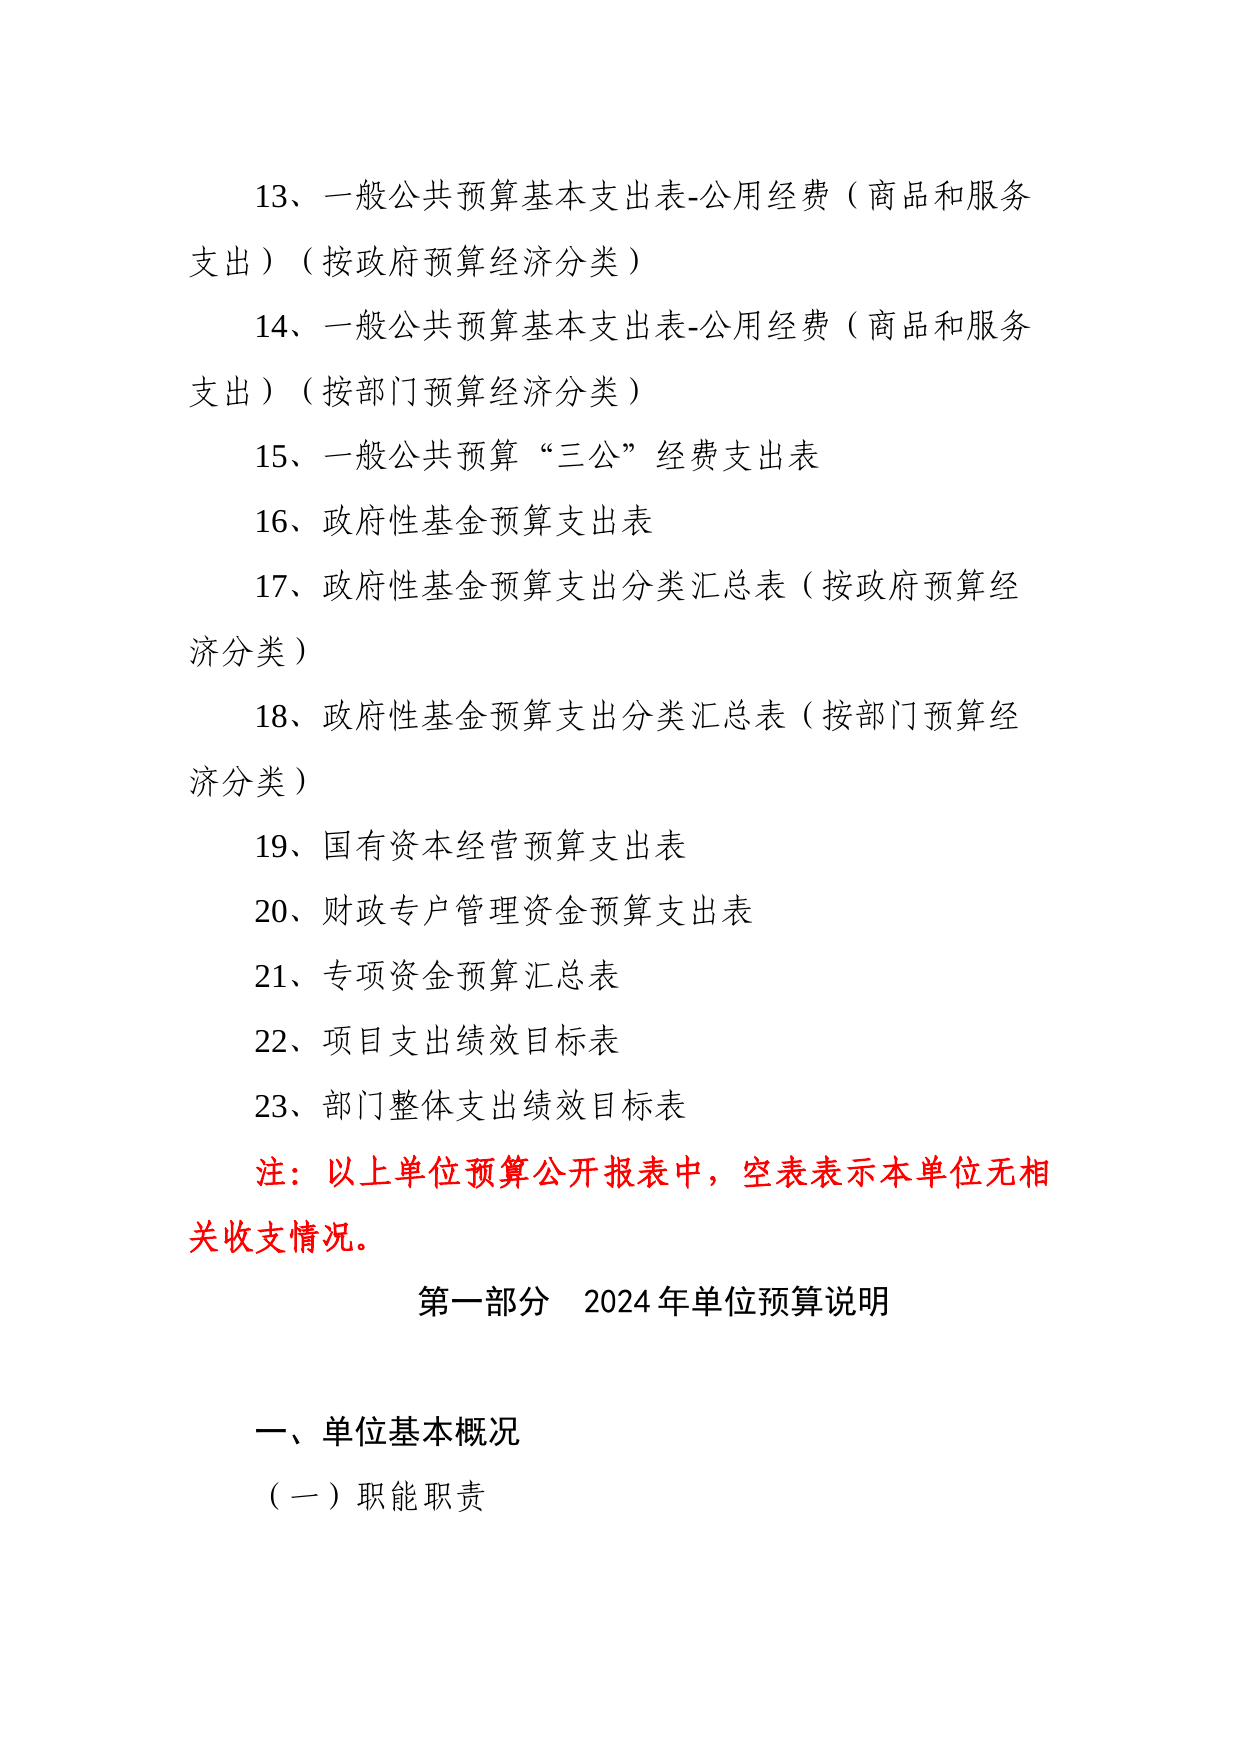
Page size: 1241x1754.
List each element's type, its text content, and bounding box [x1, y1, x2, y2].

text 23、部门整体支出绩效目标表 [187, 1072, 1053, 1137]
text 18、政府性基金预算支出分类汇总表（按部门预算经济分类） [187, 682, 1053, 812]
text 21、专项资金预算汇总表 [187, 942, 1053, 1007]
text 17、政府性基金预算支出分类汇总表（按政府预算经济分类） [187, 552, 1053, 682]
text 第一部分 2024年单位预算说明 [187, 1267, 1053, 1332]
text 13、一般公共预算基本支出表-公用经费（商品和服务支出）（按政府预算经济分类） [187, 162, 1053, 292]
text 16、政府性基金预算支出表 [187, 487, 1053, 552]
text 15、一般公共预算“三公”经费支出表 [187, 422, 1053, 487]
text 22、项目支出绩效目标表 [187, 1007, 1053, 1072]
text 14、一般公共预算基本支出表-公用经费（商品和服务支出）（按部门预算经济分类） [187, 292, 1053, 422]
text 19、国有资本经营预算支出表 [187, 812, 1053, 877]
text 20、财政专户管理资金预算支出表 [187, 877, 1053, 942]
text 注：以上单位预算公开报表中，空表表示本单位无相关收支情况。 [187, 1137, 1053, 1267]
text （一）职能职责 [187, 1462, 1053, 1527]
text 一、单位基本概况 [187, 1397, 1053, 1462]
